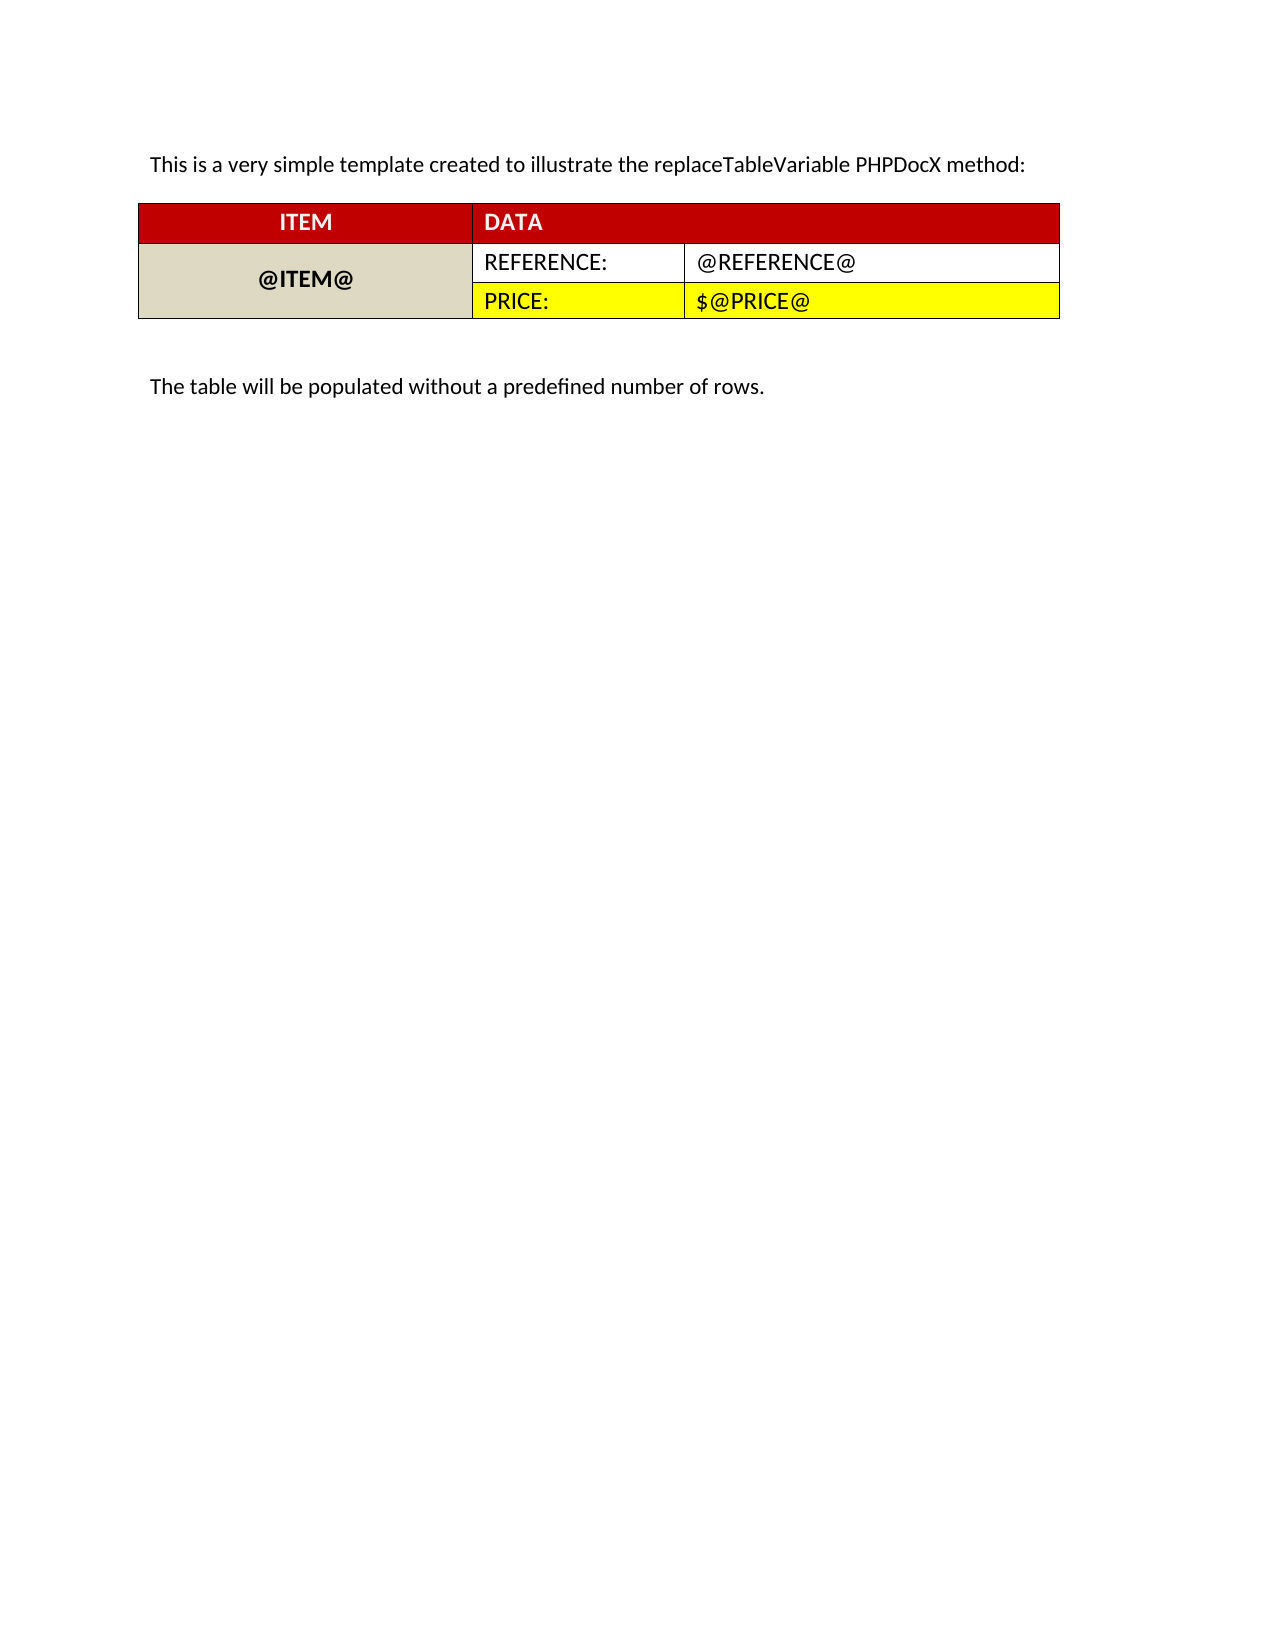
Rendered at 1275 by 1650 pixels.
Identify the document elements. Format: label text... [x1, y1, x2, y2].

table_cell REFERENCE: [473, 244, 684, 282]
table_cell PRICE: [473, 283, 684, 318]
table_cell @ITEM@ [139, 244, 472, 318]
table_header DATA [473, 204, 1059, 243]
text The table will be populated without a predefined number of rows. [150, 372, 1125, 400]
text This is a very simple template created to illustrate the replaceTableVariable PHPDocX method: [150, 150, 1125, 178]
table_cell $@PRICE@ [685, 283, 1059, 318]
table_cell @REFERENCE@ [685, 244, 1059, 282]
table_header ITEM [139, 204, 472, 243]
